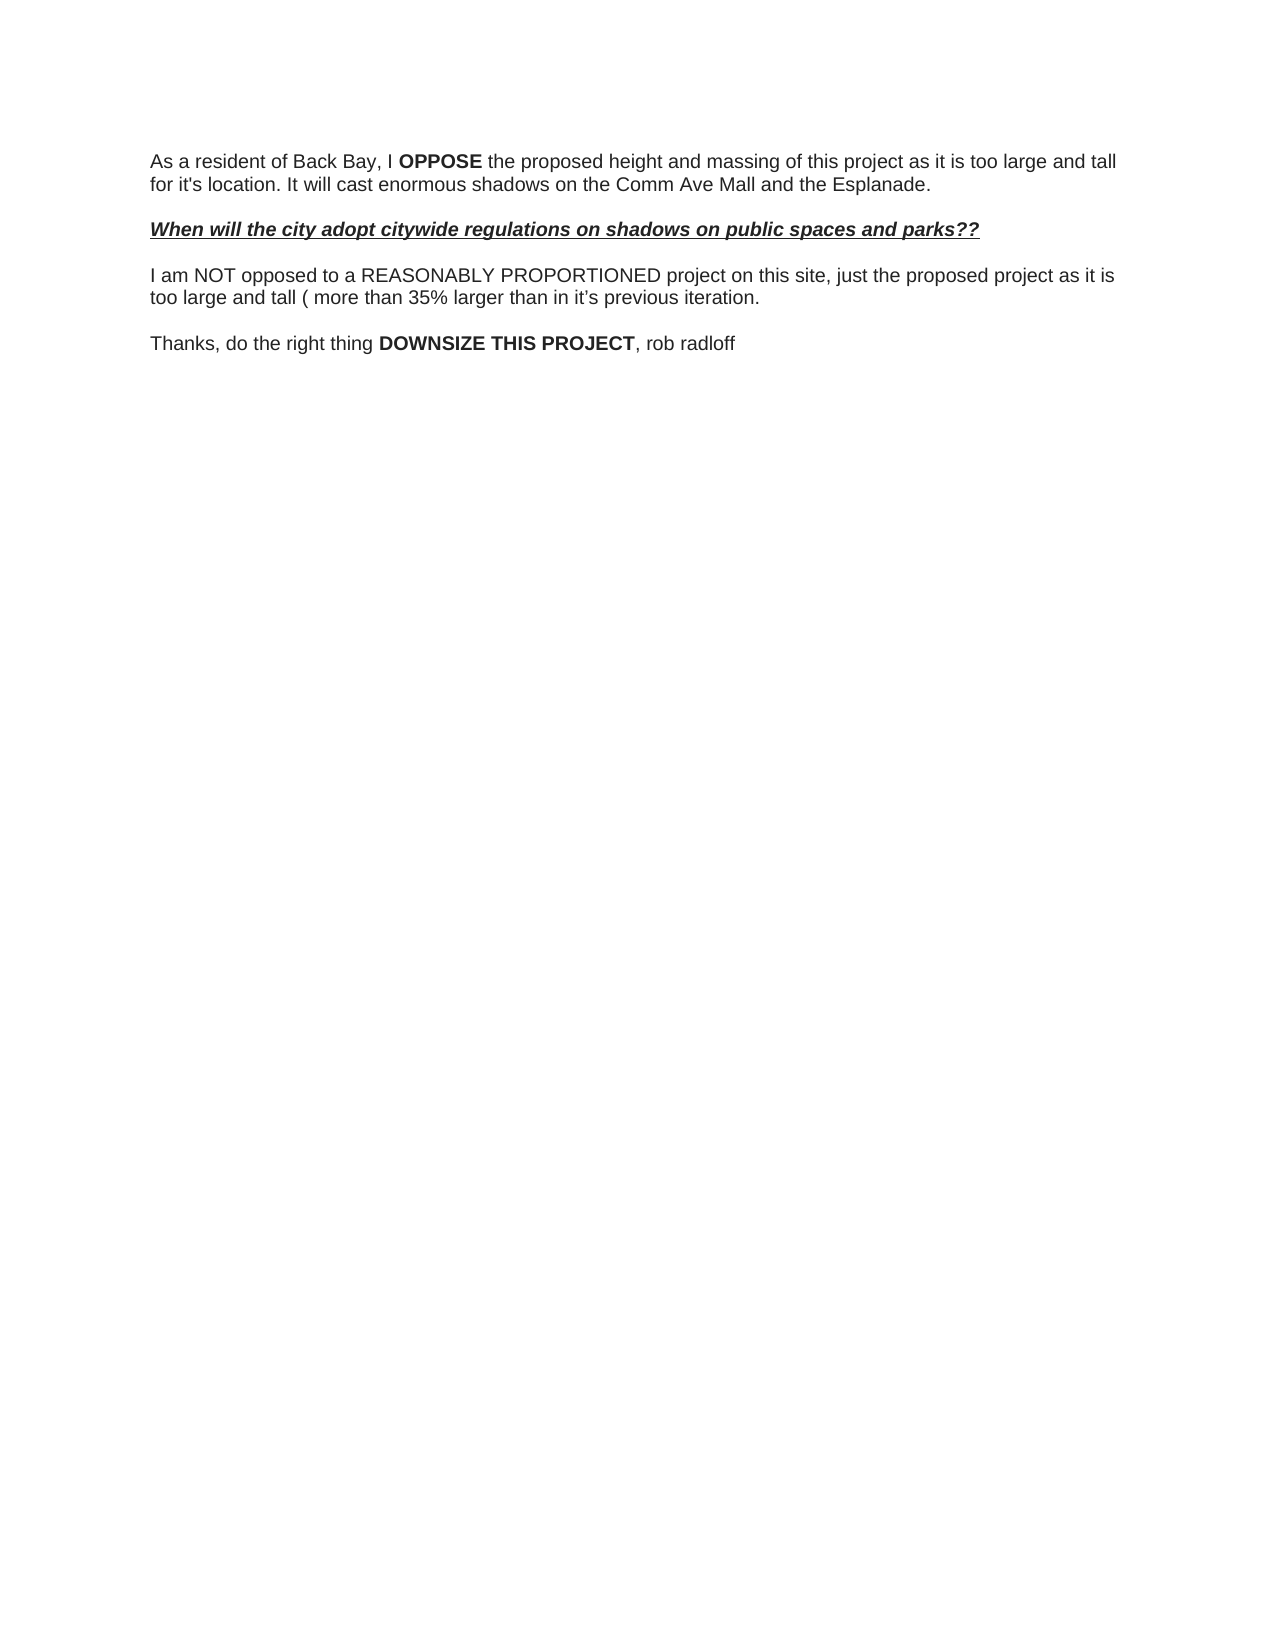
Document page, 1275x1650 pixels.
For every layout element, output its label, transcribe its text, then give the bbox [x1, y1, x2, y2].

text When will the city adopt citywide regulations on shadows on public spaces and parks?? I am NOT opposed to a REASONABLY PROPORTIONED project on this site, just the proposed project as it is too large and tall ( more than 35% larger than in it’s previous iteration. Thanks, do the right thing DOWNSIZE THIS PROJECT, rob radloff [150, 218, 1125, 354]
